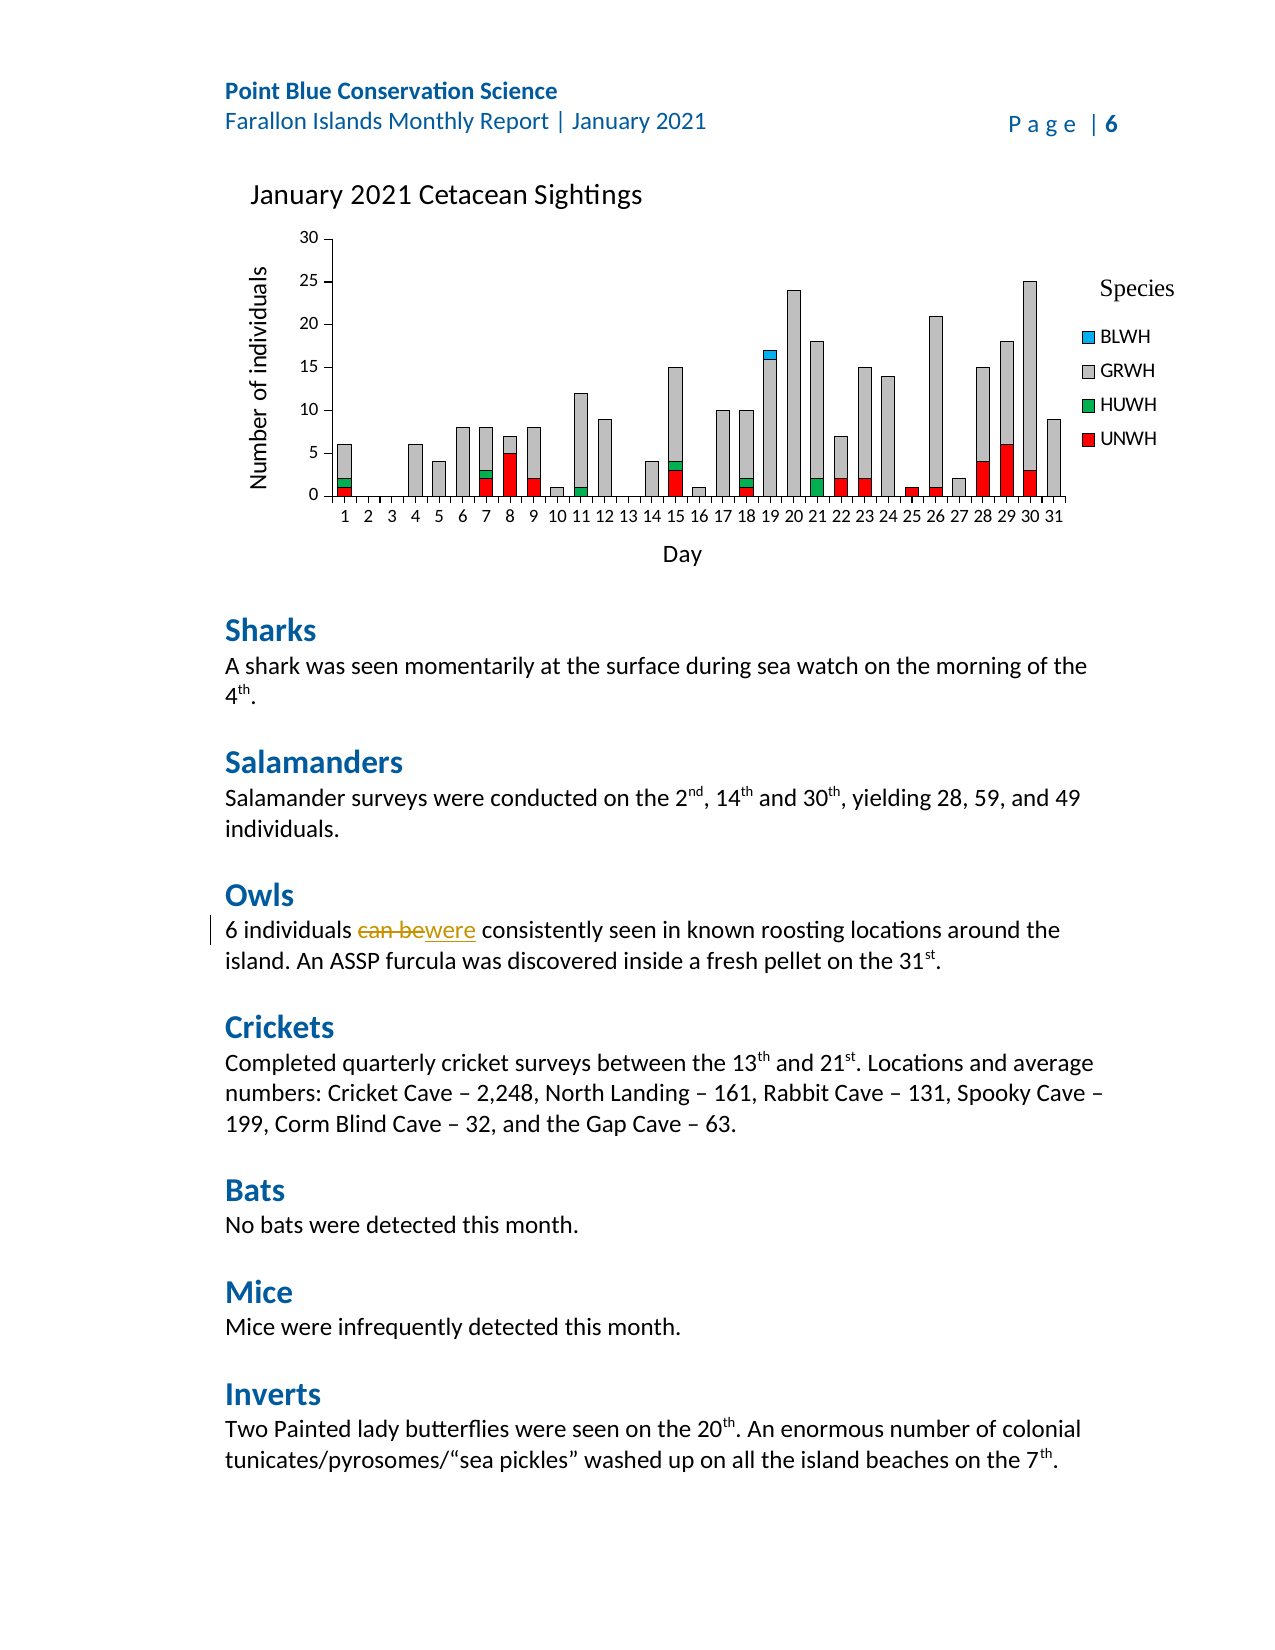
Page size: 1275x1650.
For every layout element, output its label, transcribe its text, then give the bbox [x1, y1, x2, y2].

text Sharks [225, 609, 1125, 650]
text No bats were detected this month. [225, 1210, 1125, 1240]
text Two Painted lady butterflies were seen on the 20th. An enormous number of colonial tunicates/pyrosomes/“sea pickles” washed up on all the island beaches on the 7th. [225, 1413, 1125, 1474]
text Salamander surveys were conducted on the 2nd, 14th and 30th, yielding 28, 59, and 49 individuals. [225, 782, 1125, 843]
text A shark was seen momentarily at the surface during sea watch on the morning of the 4th. [225, 650, 1125, 711]
text Bats [225, 1169, 1125, 1210]
text Inverts [225, 1372, 1125, 1413]
text Salamanders [225, 742, 1125, 782]
text Completed quarterly cricket surveys between the 13th and 21st. Locations and average numbers: Cricket Cave – 2,248, North Landing – 161, Rabbit Cave – 131, Spooky Cave – 199, Corm Blind Cave – 32, and the Gap Cave – 63. [225, 1047, 1125, 1138]
text Mice were infrequently detected this month. [225, 1311, 1125, 1342]
text 6 individuals consistently seen in known roosting locations around the island. An ASSP furcula was discovered inside a fresh pellet on the 31st. [225, 914, 1125, 976]
text Mice [225, 1271, 1125, 1311]
text Owls [225, 874, 1125, 914]
text Crickets [225, 1006, 1125, 1047]
